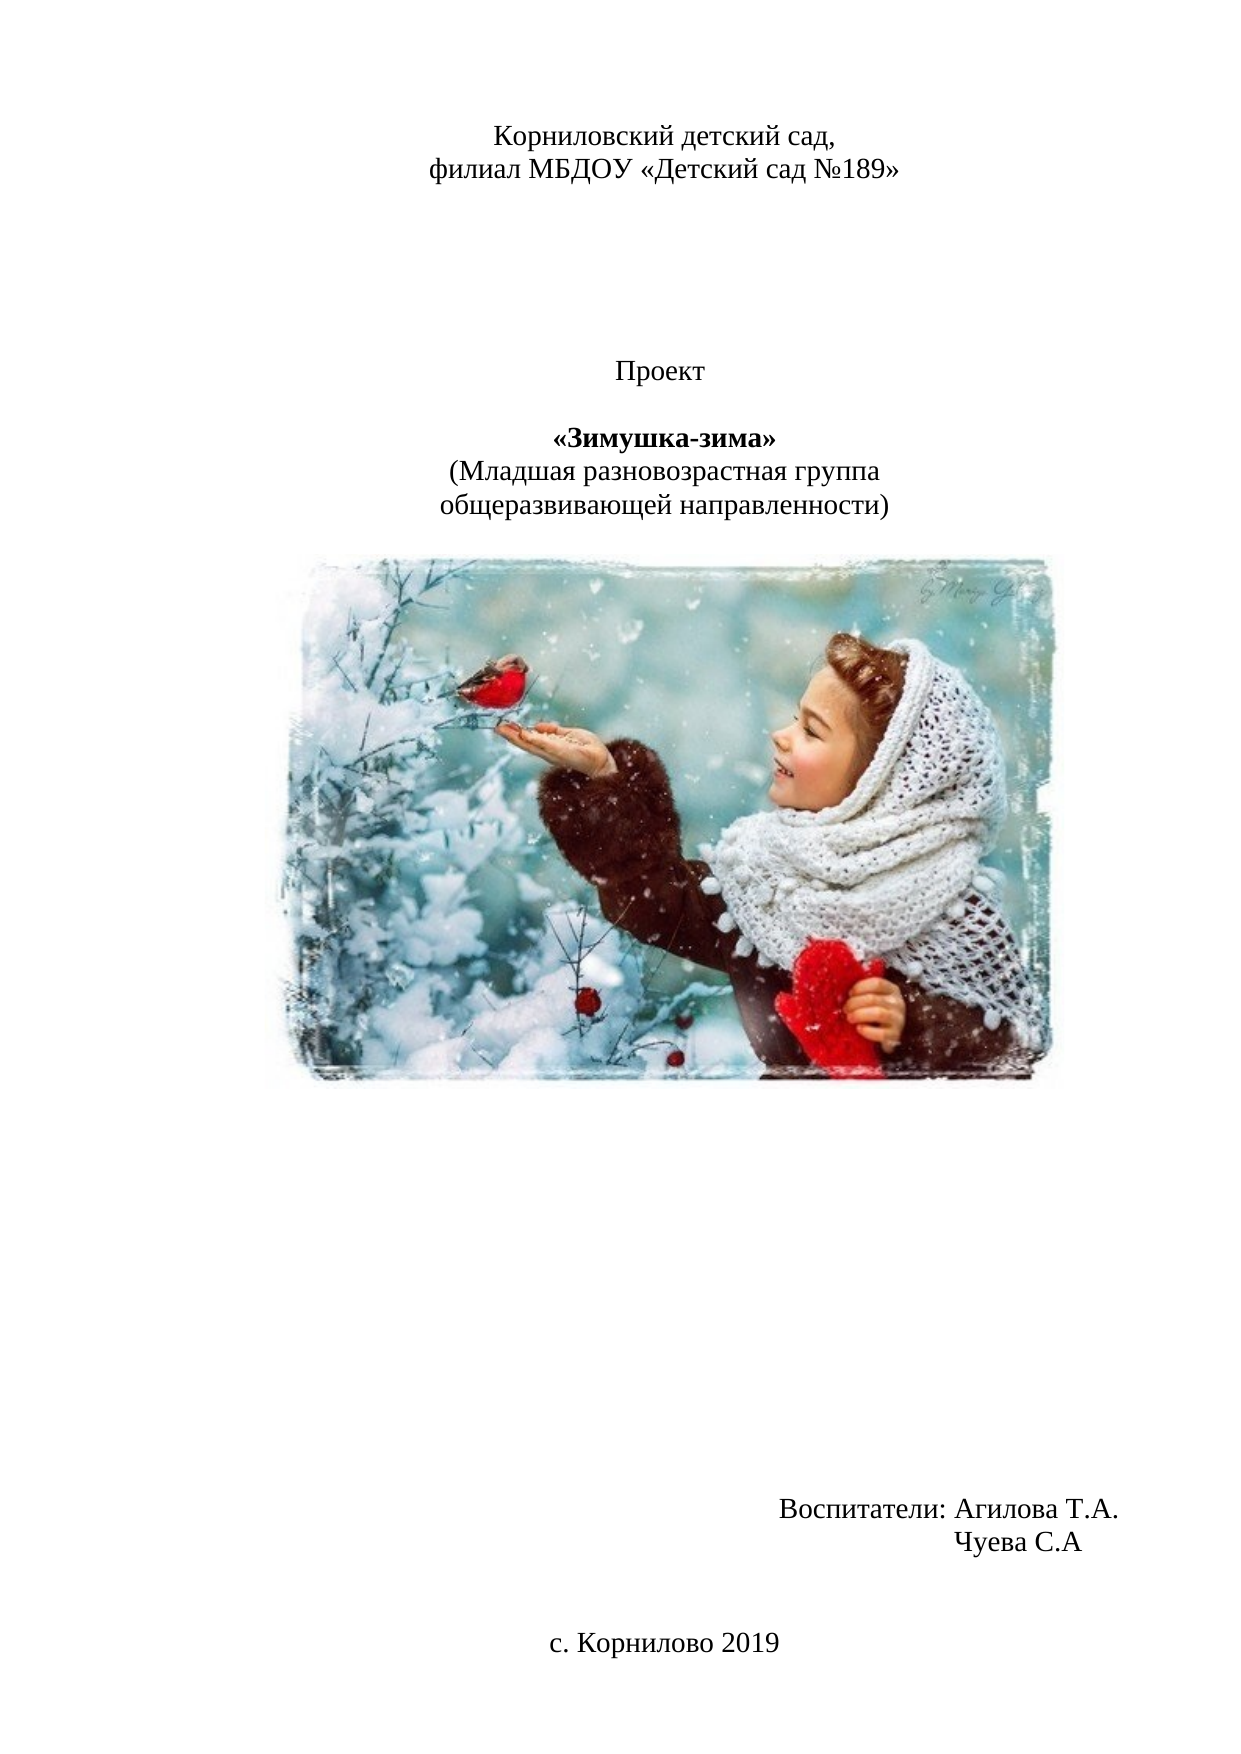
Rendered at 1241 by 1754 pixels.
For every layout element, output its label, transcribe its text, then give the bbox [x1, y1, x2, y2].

picture [264, 554, 1065, 1089]
text Воспитатели: Агилова Т.А. [177, 1491, 1152, 1524]
text Проект [177, 353, 1152, 386]
text «Зимушка-зима» [177, 420, 1152, 453]
text Корниловский детский сад, [177, 118, 1152, 152]
text (Младшая разновозрастная группа [177, 453, 1152, 487]
text Чуева С.А [177, 1524, 1152, 1558]
text филиал МБДОУ «Детский сад №189» [177, 152, 1152, 185]
text с. Корнилово 2019 [177, 1625, 1152, 1659]
text общеразвивающей направленности) [177, 487, 1152, 521]
